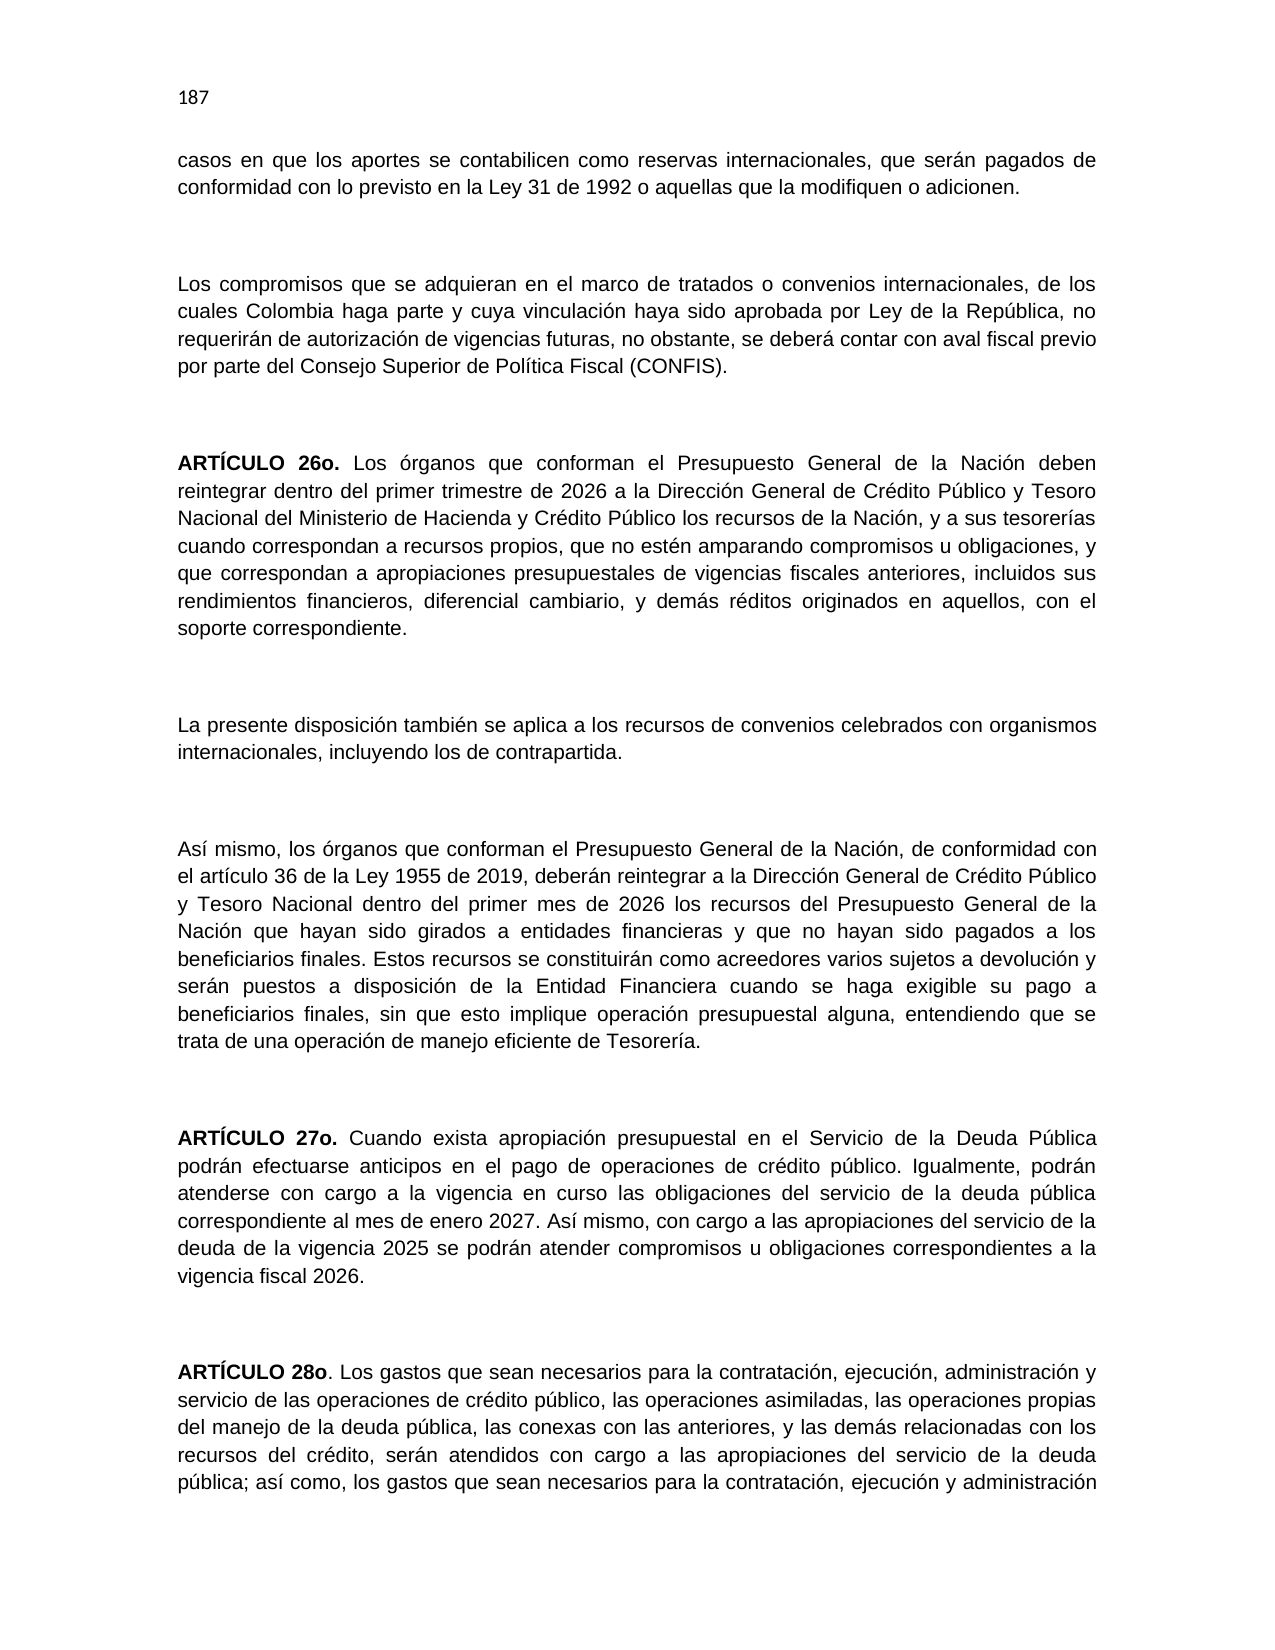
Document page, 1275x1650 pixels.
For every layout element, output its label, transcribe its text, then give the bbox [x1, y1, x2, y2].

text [177, 148, 1098, 199]
text Los compromisos que se adquieran en el marco de tratados o convenios internacionales, de los cuales Colombia haga parte y cuya vinculación haya sido aprobada por Ley de la República, no requerirán de autorización de vigencias futuras, no obstante, se deberá contar con aval fiscal previo por parte del Consejo Superior de Política Fiscal (CONFIS). [177, 272, 1098, 378]
text ARTÍCULO 27o. Cuando exista apropiación presupuestal en el Servicio de la Deuda Pública podrán efectuarse anticipos en el pago de operaciones de crédito público. Igualmente, podrán atenderse con cargo a la vigencia en curso las obligaciones del servicio de la deuda pública correspondiente al mes de enero 2027. Así mismo, con cargo a las apropiaciones del servicio de la deuda de la vigencia 2025 se podrán atender compromisos u obligaciones correspondientes a la vigencia fiscal 2026. [177, 1126, 1098, 1287]
text Así mismo, los órganos que conforman el Presupuesto General de la Nación, de conformidad con el artículo 36 de la Ley 1955 de 2019, deberán reintegrar a la Dirección General de Crédito Público y Tesoro Nacional dentro del primer mes de 2026 los recursos del Presupuesto General de la Nación que hayan sido girados a entidades financieras y que no hayan sido pagados a los beneficiarios finales. Estos recursos se constituirán como acreedores varios sujetos a devolución y serán puestos a disposición de la Entidad Financiera cuando se haga exigible su pago a beneficiarios finales, sin que esto implique operación presupuestal alguna, entendiendo que se trata de una operación de manejo eficiente de Tesorería. [177, 837, 1098, 1053]
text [177, 1360, 1098, 1494]
text ARTÍCULO 26o. Los órganos que conforman el Presupuesto General de la Nación deben reintegrar dentro del primer trimestre de 2026 a la Dirección General de Crédito Público y Tesoro Nacional del Ministerio de Hacienda y Crédito Público los recursos de la Nación, y a sus tesorerías cuando correspondan a recursos propios, que no estén amparando compromisos u obligaciones, y que correspondan a apropiaciones presupuestales de vigencias fiscales anteriores, incluidos sus rendimientos financieros, diferencial cambiario, y demás réditos originados en aquellos, con el soporte correspondiente. [177, 451, 1098, 640]
text La presente disposición también se aplica a los recursos de convenios celebrados con organismos internacionales, incluyendo los de contrapartida. [177, 713, 1098, 764]
